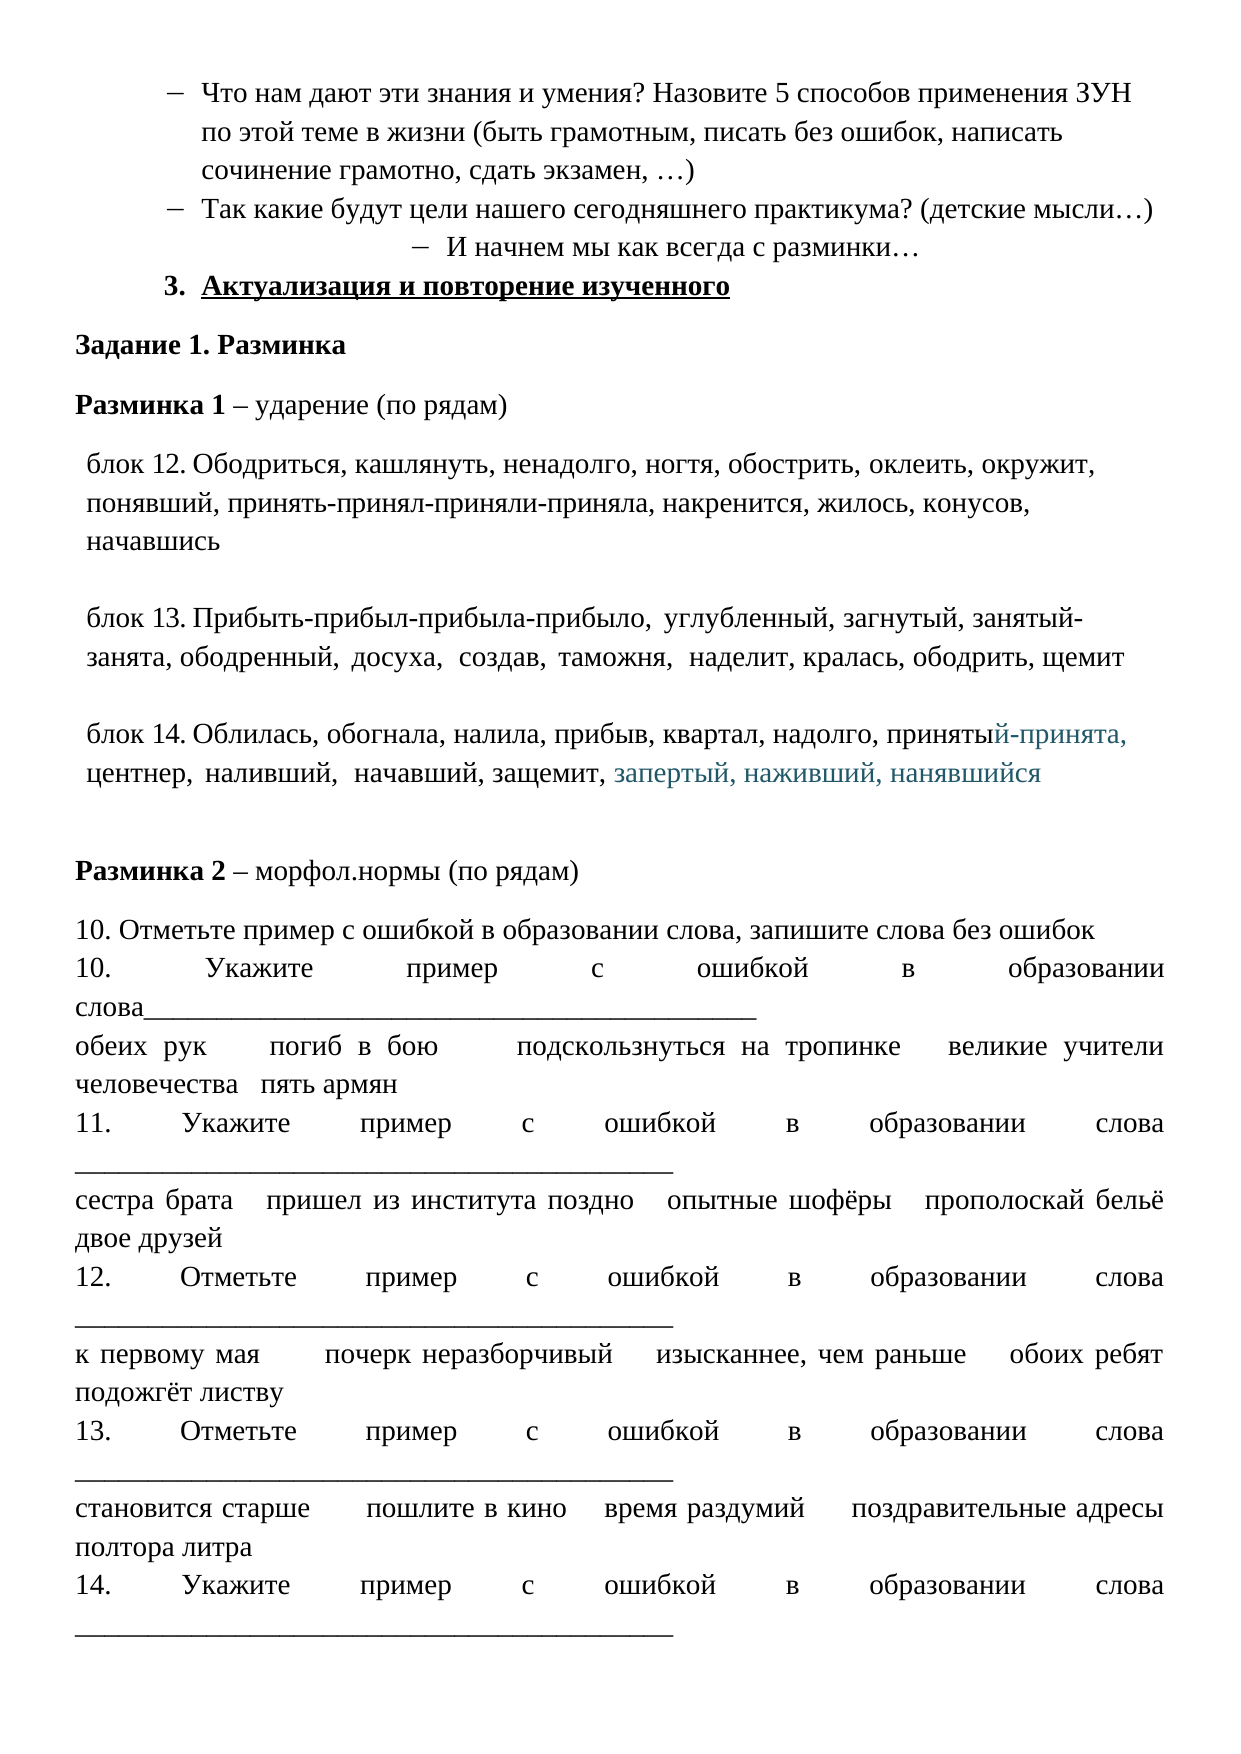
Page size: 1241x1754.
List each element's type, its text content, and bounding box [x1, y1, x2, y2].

text 11. Укажите пример с ошибкой в образовании слова _________________________________________ [75, 1105, 1165, 1177]
text Задание 1. Разминка [75, 327, 1165, 361]
list Так какие будут цели нашего сегодняшнего практикума? (детские мысли…) [164, 191, 1165, 224]
list Что нам дают эти знания и умения? Назовите 5 способов применения ЗУН по этой теме в жизни (быть грамотным, писать без ошибок, написать сочинение грамотно, сдать экзамен, …) [164, 75, 1165, 186]
text 13. Отметьте пример с ошибкой в образовании слова _________________________________________ [75, 1413, 1165, 1485]
text становится старше пошлите в кино время раздумий поздравительные адресы полтора литра [75, 1490, 1165, 1562]
text Разминка 1 – ударение (по рядам) [75, 387, 1165, 420]
text блок 12. Ободриться, кашлянуть, ненадолго, ногтя, обострить, оклеить, окружит, понявший, принять-принял-приняли-приняла, накренится, жилось, конусов, начавшись [86, 446, 1165, 557]
text сестра брата пришел из института поздно опытные шофёры прополоскай бельё двое друзей [75, 1182, 1165, 1254]
text к первому мая почерк неразборчивый изысканнее, чем раньше обоих ребят подожгёт листву [75, 1336, 1165, 1408]
text 12. Отметьте пример с ошибкой в образовании слова _________________________________________ [75, 1259, 1165, 1331]
text 14. Укажите пример с ошибкой в образовании слова _________________________________________ [75, 1567, 1165, 1639]
text Разминка 2 – морфол.нормы (по рядам) [75, 853, 1165, 886]
list Актуализация и повторение изученного [164, 268, 1165, 302]
text блок 14. Облилась, обогнала, налила, прибыв, квартал, надолго, принятый-принята, центнер, наливший, начавший, защемит, запертый, наживший, нанявшийся [86, 716, 1165, 788]
text 10. Отметьте пример с ошибкой в образовании слова, запишите слова без ошибок [75, 912, 1165, 946]
text блок 13. Прибыть-прибыл-прибыла-прибыло, углубленный, загнутый, занятый- занята, ободренный, досуха, создав, таможня, наделит, кралась, ободрить, щемит [86, 601, 1165, 673]
list И начнем мы как всегда с разминки… [164, 229, 1165, 263]
text 10. Укажите пример с ошибкой в образовании слова__________________________________________ [75, 951, 1165, 1023]
text обеих рук погиб в бою подскользнуться на тропинке великие учители человечества пять армян [75, 1028, 1165, 1100]
